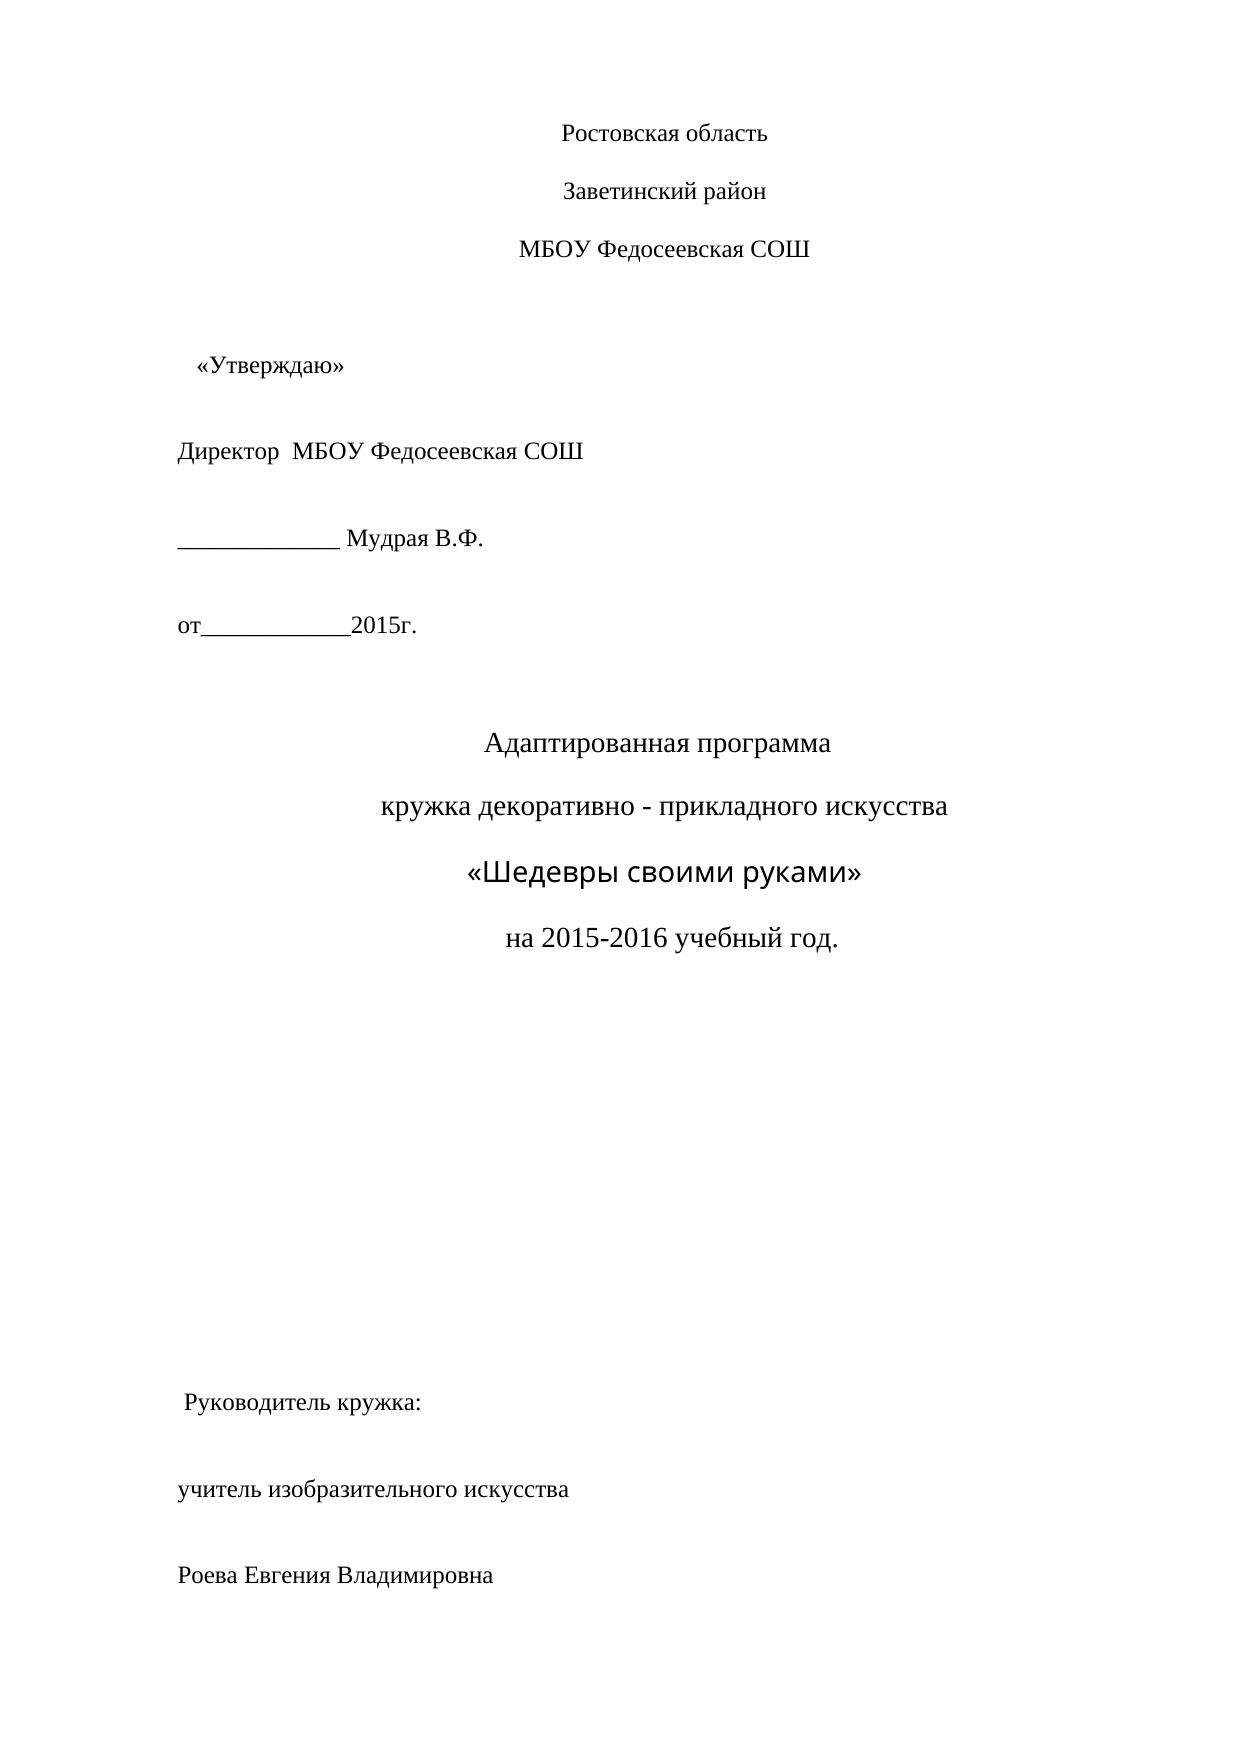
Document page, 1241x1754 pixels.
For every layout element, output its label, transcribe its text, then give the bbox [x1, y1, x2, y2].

text Руководитель кружка: [177, 1387, 1152, 1416]
text учитель изобразительного искусства [177, 1445, 1152, 1503]
text МБОУ Федосеевская СОШ [177, 234, 1152, 263]
text кружка декоративно - прикладного искусства [177, 788, 1152, 822]
text _____________ Мудрая В.Ф. [177, 494, 1152, 552]
text на 2015-2016 учебный год. [177, 920, 1152, 953]
text «Шедевры своими руками» [177, 851, 1152, 891]
text от____________2015г. [177, 581, 1152, 638]
text Адаптированная программа [177, 726, 1152, 759]
text Директор МБОУ Федосеевская СОШ [177, 408, 1152, 465]
text Роева Евгения Владимировна [177, 1532, 1152, 1589]
text Ростовская область [177, 118, 1152, 147]
text «Утверждаю» [177, 350, 1152, 378]
text Заветинский район [177, 176, 1152, 205]
